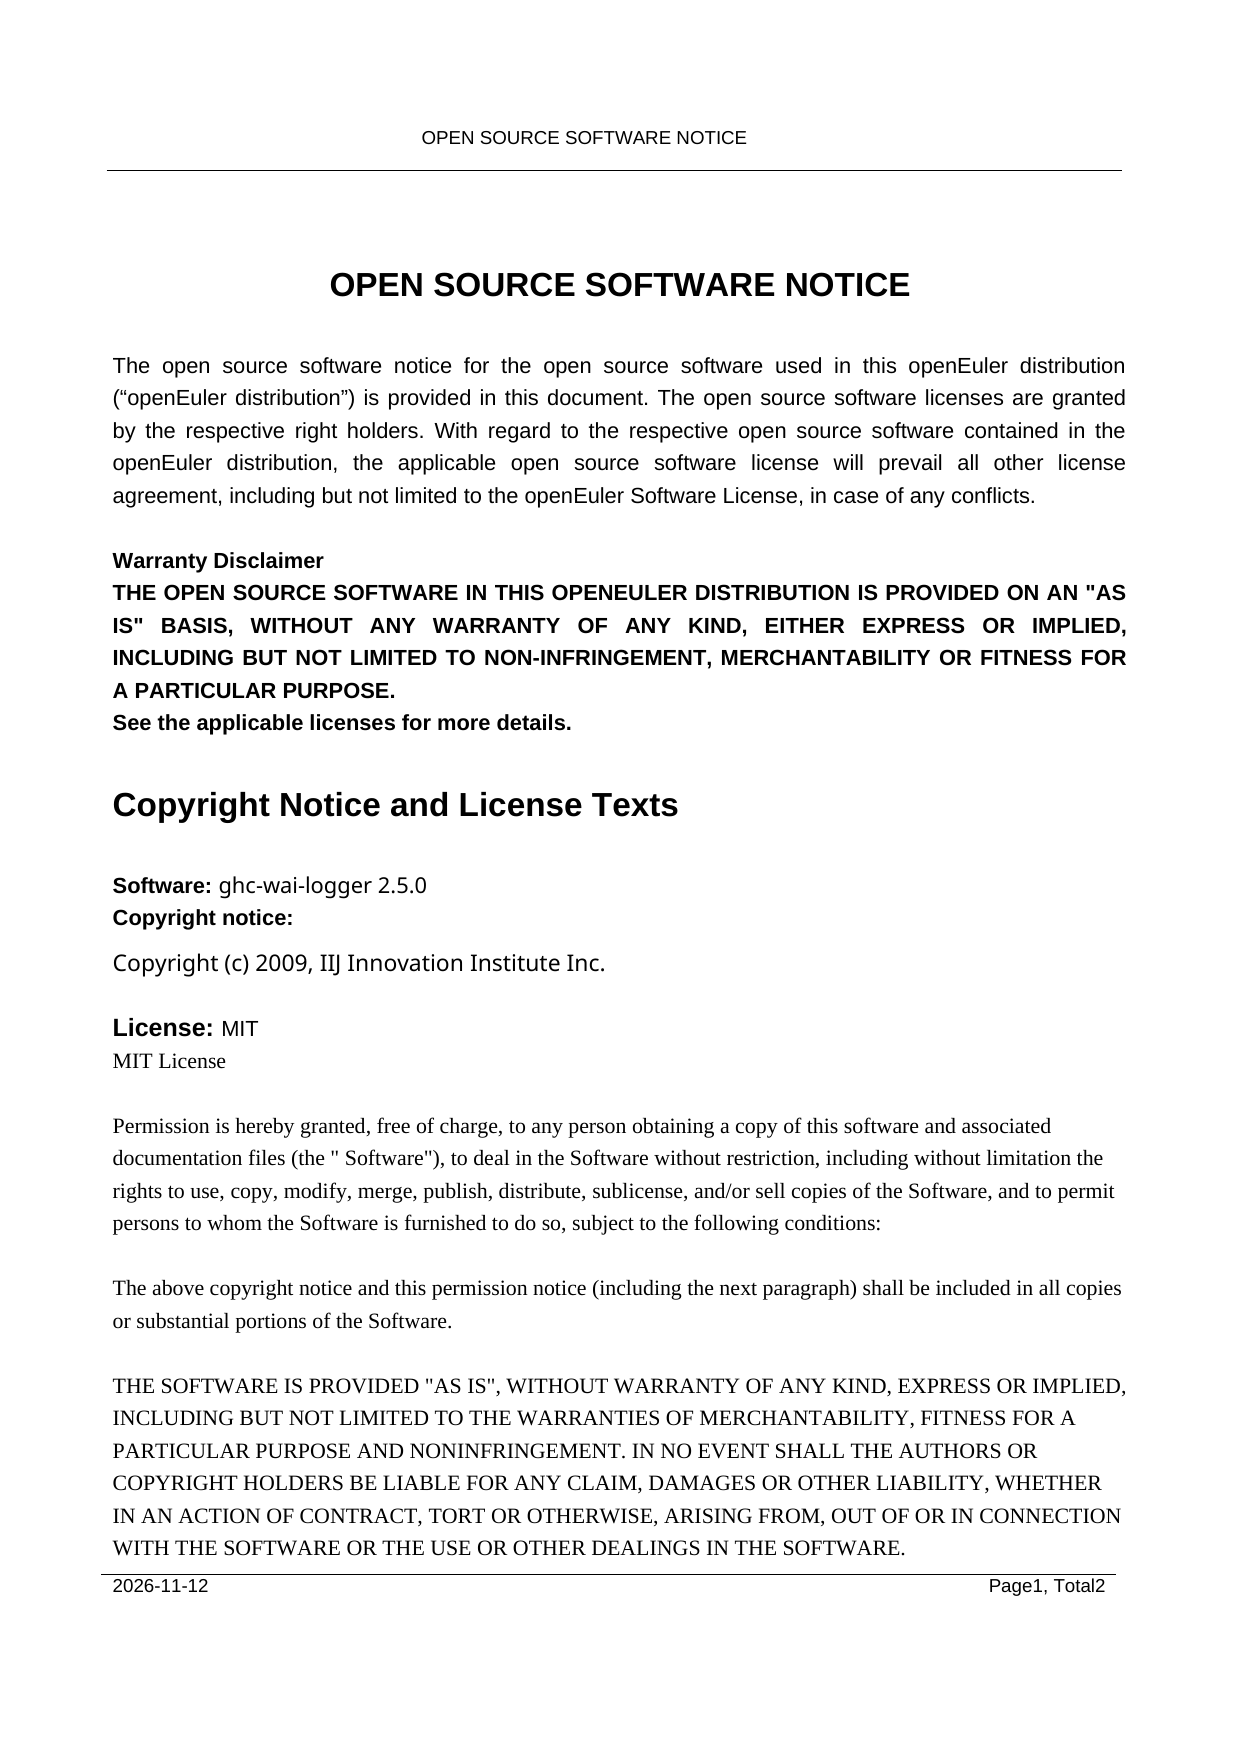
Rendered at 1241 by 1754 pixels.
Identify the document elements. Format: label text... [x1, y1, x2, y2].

text Copyright Notice and License Texts [112, 771, 1128, 836]
title Software: ghc-wai-logger 2.5.0 [112, 869, 1128, 901]
text THE OPEN SOURCE SOFTWARE IN THIS OPENEULER DISTRIBUTION IS PROVIDED ON AN "AS IS" BASIS, WITHOUT ANY WARRANTY OF ANY KIND, EITHER EXPRESS OR IMPLIED, INCLUDING BUT NOT LIMITED TO NON-INFRINGEMENT, MERCHANTABILITY OR FITNESS FOR A PARTICULAR PURPOSE. See the applicable licenses for more details. [112, 576, 1128, 739]
text Copyright notice: [112, 901, 1128, 934]
text Warranty Disclaimer [112, 544, 1128, 576]
text The open source software notice for the open source software used in this openEuler distribution (“openEuler distribution”) is provided in this document. The open source software licenses are granted by the respective right holders. With regard to the respective open source software contained in the openEuler distribution, the applicable open source software license will prevail all other license agreement, including but not limited to the openEuler Software License, in case of any conflicts. [112, 349, 1128, 511]
text OPEN SOURCE SOFTWARE NOTICE [112, 251, 1128, 316]
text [112, 1044, 1128, 1564]
text License: MIT [112, 1012, 1128, 1044]
text Copyright (c) 2009, IIJ Innovation Institute Inc. [112, 947, 1128, 1012]
